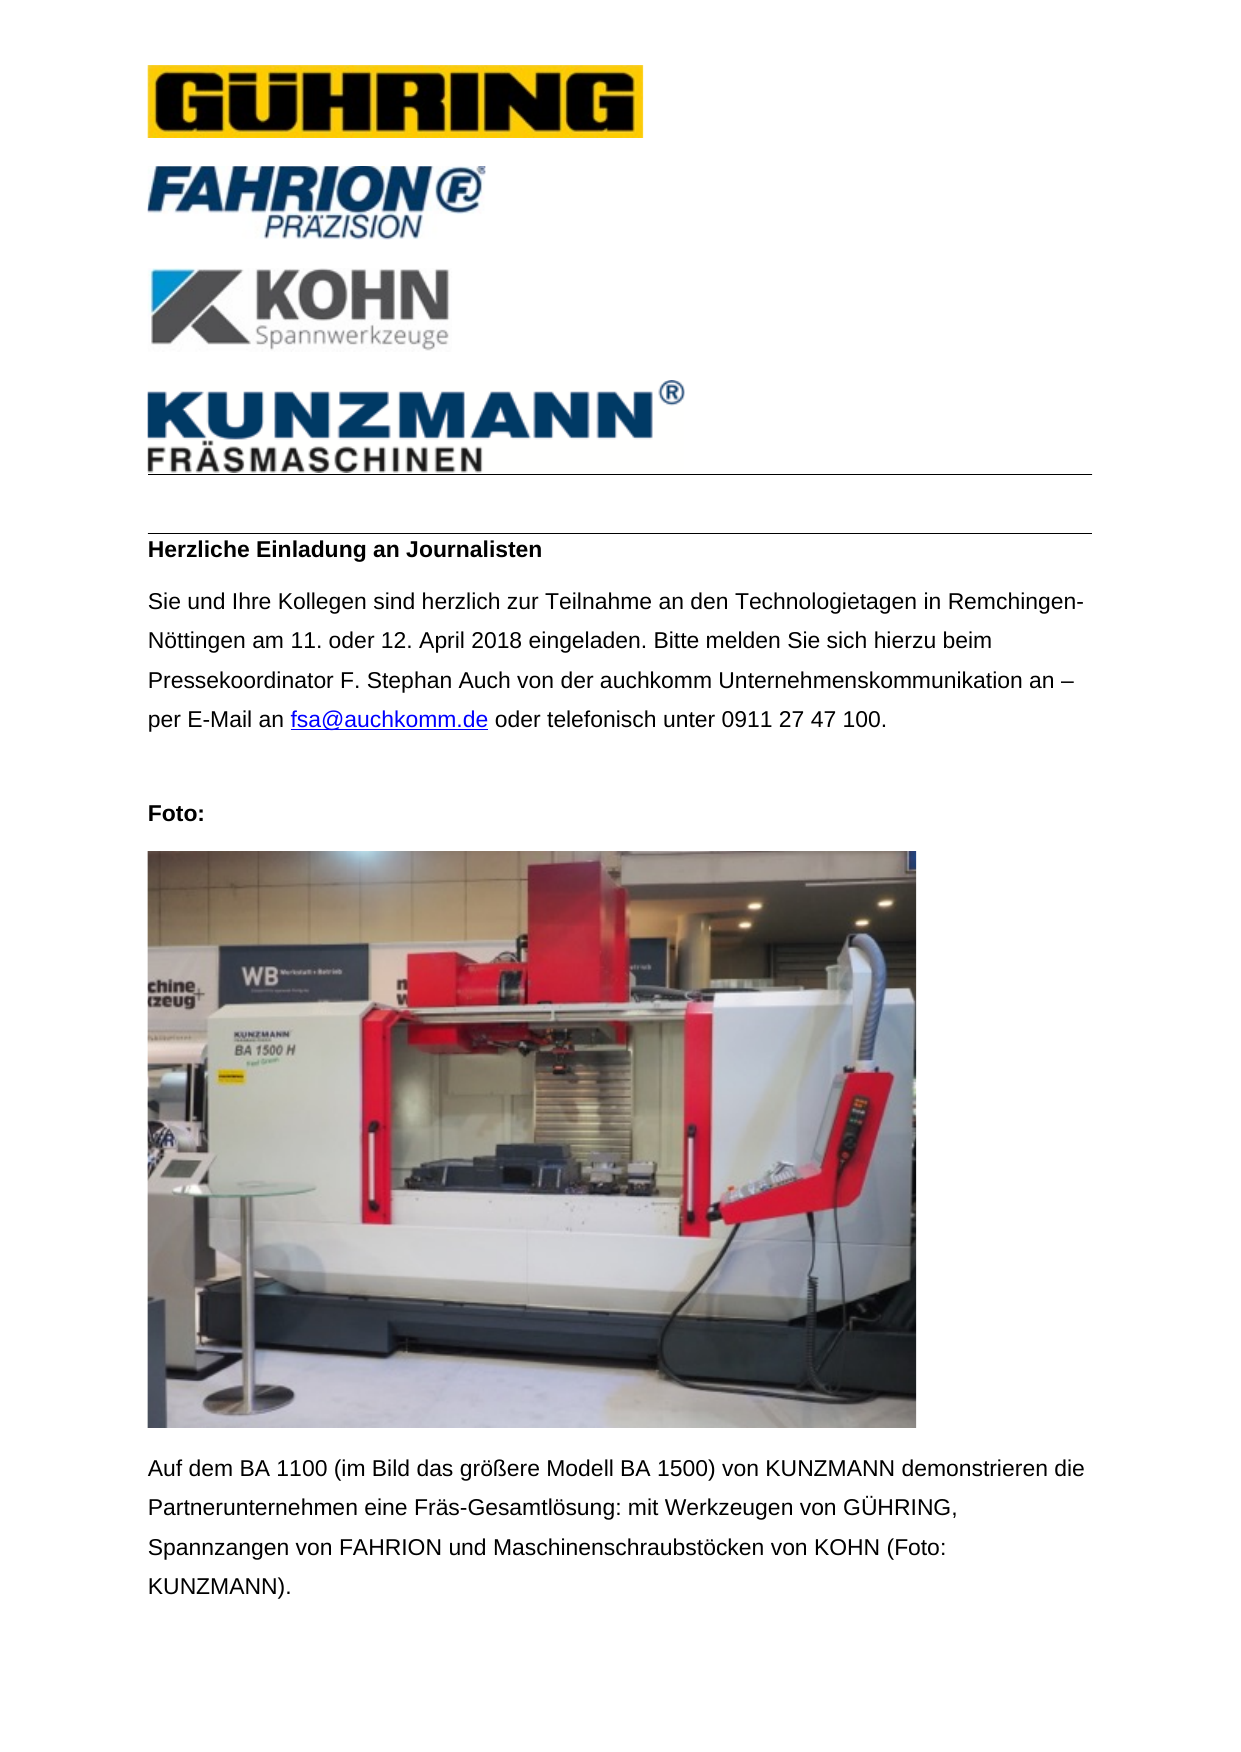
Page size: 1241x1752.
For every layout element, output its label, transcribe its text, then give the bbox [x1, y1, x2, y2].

picture [147, 65, 644, 138]
text Auf dem BA 1100 (im Bild das größere Modell BA 1500) von KUNZMANN demonstrieren die Partnerunternehmen eine Fräs-Gesamtlösung: mit Werkzeugen von GÜHRING, Spannzangen von FAHRION und Maschinenschraubstöcken von KOHN (Foto: KUNZMANN). [148, 1454, 1092, 1599]
text Foto: [148, 800, 1092, 826]
picture [147, 851, 917, 1428]
picture [147, 380, 685, 473]
text Herzliche Einladung an Journalisten [148, 534, 1092, 562]
picture [147, 268, 453, 352]
picture [147, 166, 486, 240]
text Sie und Ihre Kollegen sind herzlich zur Teilnahme an den Technologietagen in Remchingen-Nöttingen am 11. oder 12. April 2018 eingeladen. Bitte melden Sie sich hierzu beim Pressekoordinator F. Stephan Auch von der auchkomm Unternehmenskommunikation an – per E-Mail an fsa@auchkomm.de oder telefonisch unter 0911 27 47 100. [148, 588, 1092, 733]
